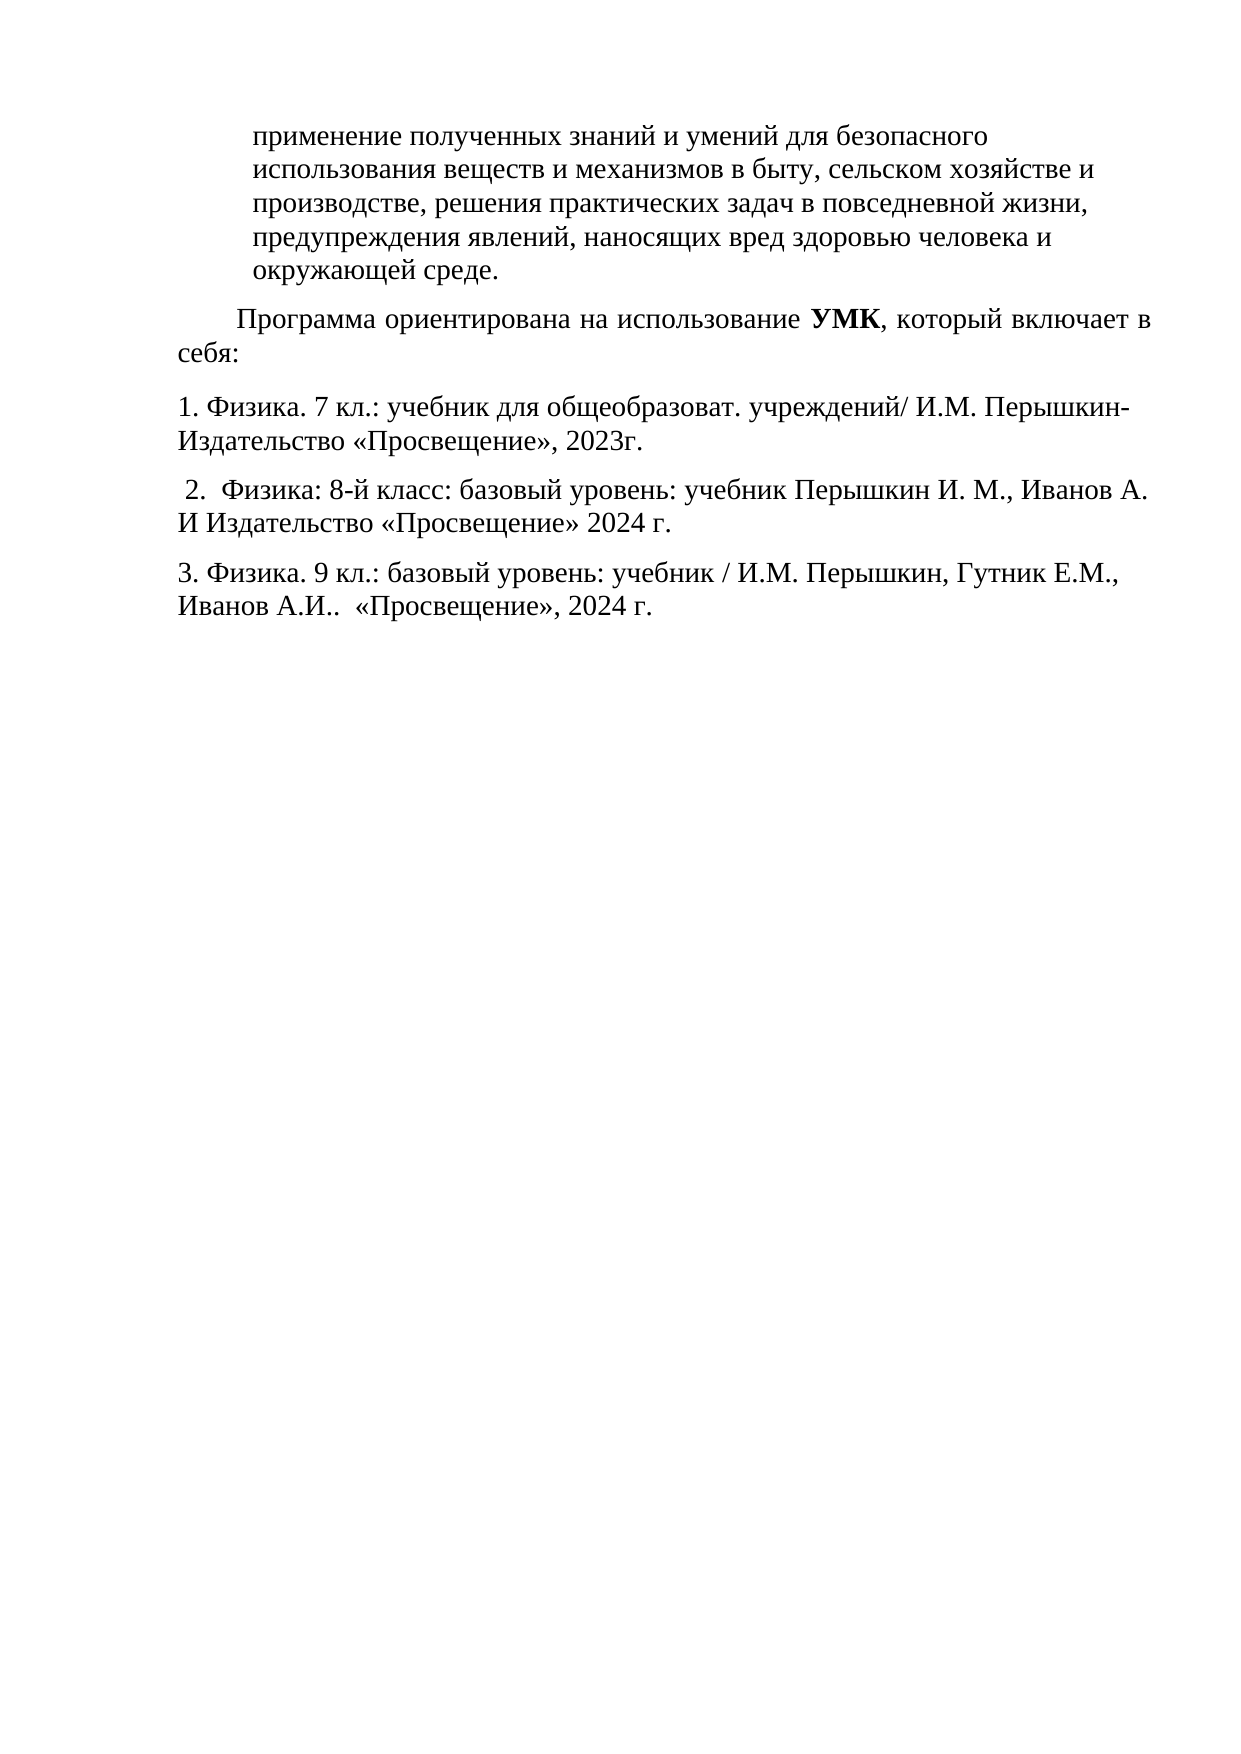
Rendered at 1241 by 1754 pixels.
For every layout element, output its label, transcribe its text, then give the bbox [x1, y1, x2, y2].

text 2. Физика: 8-й класс: базовый уровень: учебник Перышкин И. М., Иванов А. И Издательство «Просвещение» 2024 г. [177, 472, 1152, 539]
text Программа ориентирована на использование УМК, который включает в себя: [177, 301, 1152, 368]
text 3. Физика. 9 кл.: базовый уровень: учебник / И.М. Перышкин, Гутник Е.М., Иванов А.И.. «Просвещение», 2024 г. [177, 555, 1152, 622]
text применение полученных знаний и умений для безопасного использования веществ и механизмов в быту, сельском хозяйстве и производстве, решения практических задач в повседневной жизни, предупреждения явлений, наносящих вред здоровью человека и окружающей среде. [252, 118, 1152, 286]
text 1. Физика. 7 кл.: учебник для общеобразоват. учреждений/ И.М. Перышкин- Издательство «Просвещение», 2023г. [177, 389, 1152, 456]
